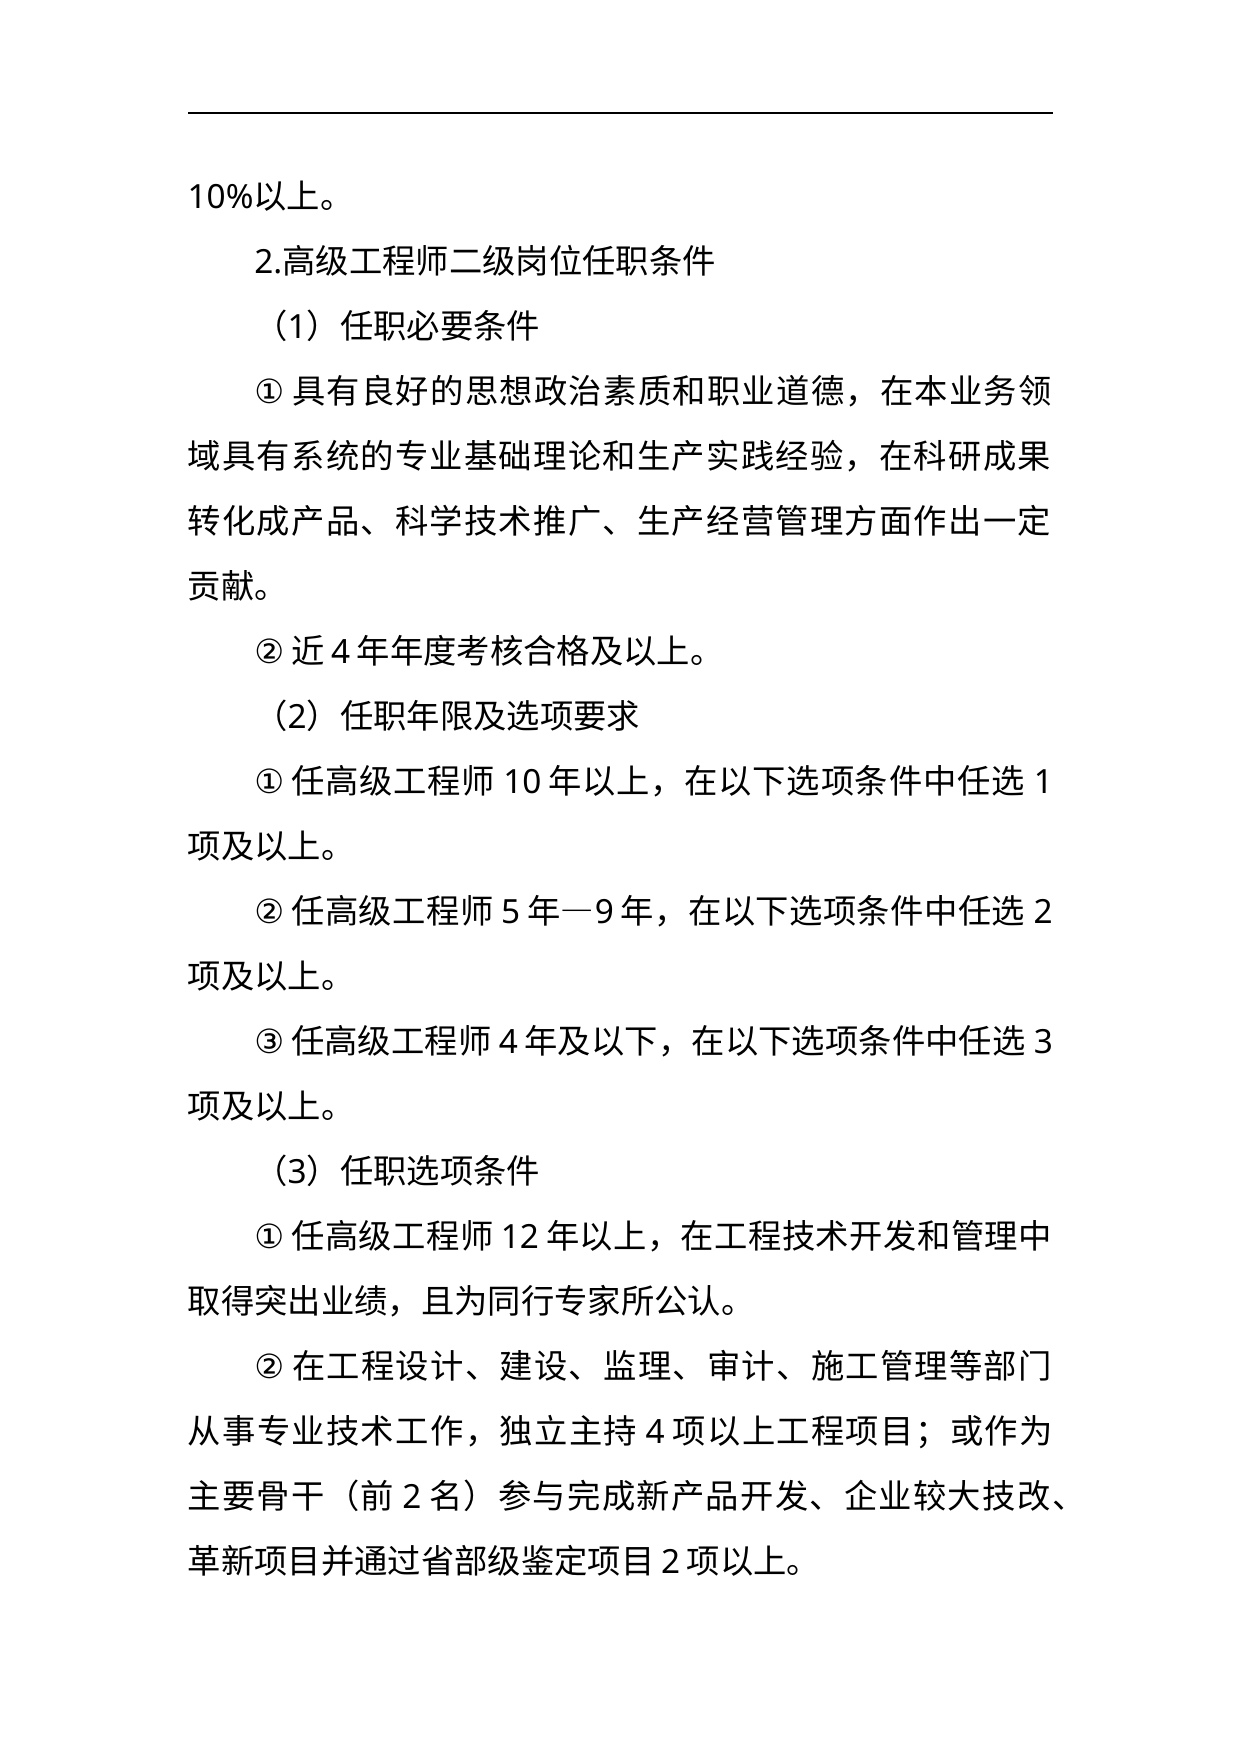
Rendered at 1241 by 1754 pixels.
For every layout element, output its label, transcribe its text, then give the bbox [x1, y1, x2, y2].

text 2.高级工程师二级岗位任职条件 [187, 227, 1053, 292]
text （2）任职年限及选项要求 [187, 682, 1053, 747]
text ②任高级工程师5年—9年，在以下选项条件中任选2项及以上。 [187, 877, 1053, 1007]
text ①具有良好的思想政治素质和职业道德，在本业务领域具有系统的专业基础理论和生产实践经验，在科研成果转化成产品、科学技术推广、生产经营管理方面作出一定贡献。 [187, 357, 1053, 617]
text ①任高级工程师10年以上，在以下选项条件中任选1项及以上。 [187, 747, 1053, 877]
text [187, 162, 1053, 227]
text ③任高级工程师4年及以下，在以下选项条件中任选3项及以上。 [187, 1007, 1053, 1137]
text （3）任职选项条件 [187, 1137, 1053, 1202]
text ②近4年年度考核合格及以上。 [187, 617, 1053, 682]
text ②在工程设计、建设、监理、审计、施工管理等部门从事专业技术工作，独立主持4项以上工程项目；或作为主要骨干（前2名）参与完成新产品开发、企业较大技改、革新项目并通过省部级鉴定项目2项以上。 [187, 1332, 1053, 1592]
text ①任高级工程师12年以上，在工程技术开发和管理中取得突出业绩，且为同行专家所公认。 [187, 1202, 1053, 1332]
text （1）任职必要条件 [187, 292, 1053, 357]
